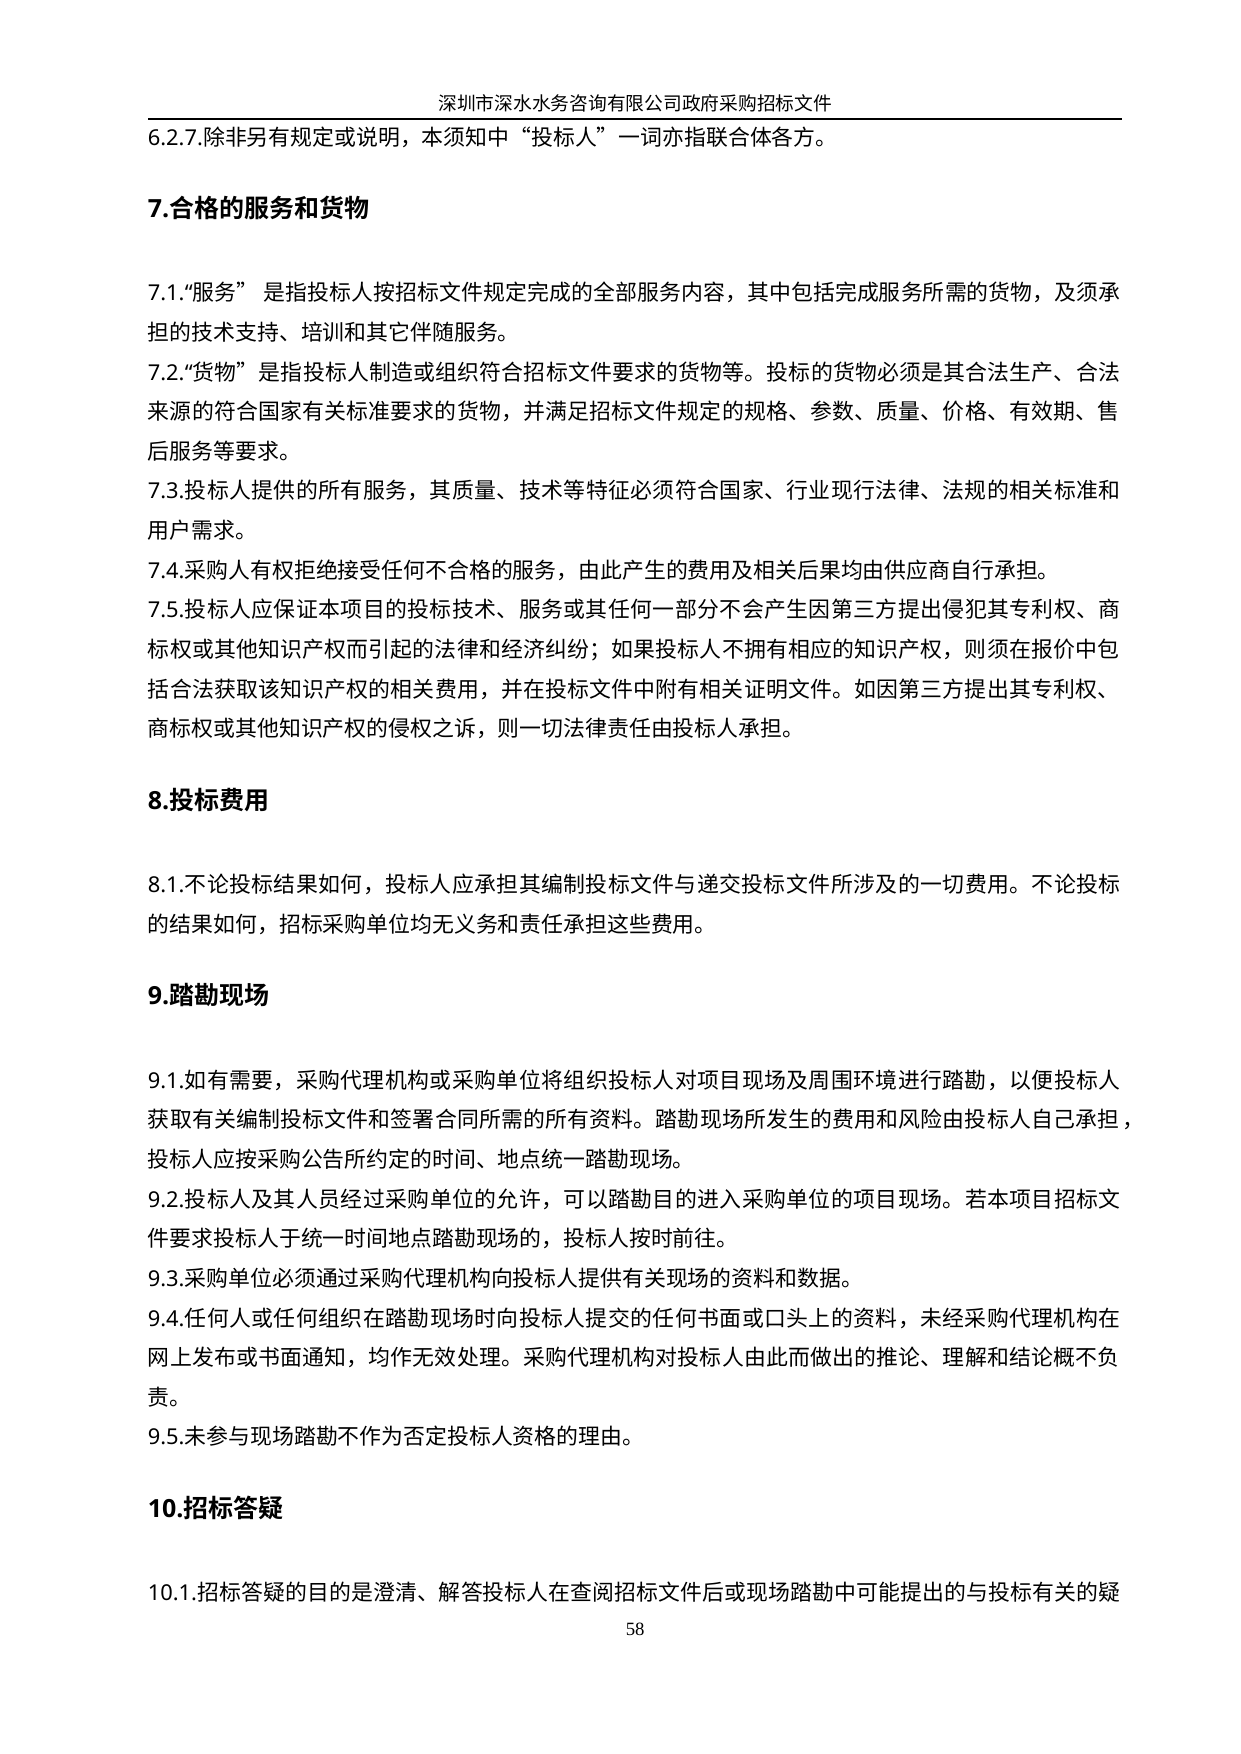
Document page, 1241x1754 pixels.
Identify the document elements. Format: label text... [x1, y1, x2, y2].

text 采购单位必须通过采购代理机构向投标人提供有关现场的资料和数据。 [148, 1261, 1122, 1293]
text “服务” 是指投标人按招标文件规定完成的全部服务内容，其中包括完成服务所需的货物，及须承担的技术支持、培训和其它伴随服务。 [148, 275, 1122, 347]
text 踏勘现场 [148, 976, 1122, 1012]
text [148, 1575, 1122, 1607]
text 采购人有权拒绝接受任何不合格的服务，由此产生的费用及相关后果均由供应商自行承担。 [148, 553, 1122, 584]
text 投标人提供的所有服务，其质量、技术等特征必须符合国家、行业现行法律、法规的相关标准和用户需求。 [148, 473, 1122, 545]
text 如有需要，采购代理机构或采购单位将组织投标人对项目现场及周围环境进行踏勘，以便投标人获取有关编制投标文件和签署合同所需的所有资料。踏勘现场所发生的费用和风险由投标人自己承担，投标人应按采购公告所约定的时间、地点统一踏勘现场。 [148, 1063, 1122, 1174]
text 任何人或任何组织在踏勘现场时向投标人提交的任何书面或口头上的资料，未经采购代理机构在网上发布或书面通知，均作无效处理。采购代理机构对投标人由此而做出的推论、理解和结论概不负责。 [148, 1301, 1122, 1411]
text 招标答疑 [148, 1488, 1122, 1524]
text “货物”是指投标人制造或组织符合招标文件要求的货物等。投标的货物必须是其合法生产、合法来源的符合国家有关标准要求的货物，并满足招标文件规定的规格、参数、质量、价格、有效期、售后服务等要求。 [148, 355, 1122, 466]
text 投标人应保证本项目的投标技术、服务或其任何一部分不会产生因第三方提出侵犯其专利权、商标权或其他知识产权而引起的法律和经济纠纷；如果投标人不拥有相应的知识产权，则须在报价中包括合法获取该知识产权的相关费用，并在投标文件中附有相关证明文件。如因第三方提出其专利权、商标权或其他知识产权的侵权之诉，则一切法律责任由投标人承担。 [148, 592, 1122, 743]
text 投标费用 [148, 780, 1122, 816]
text 不论投标结果如何，投标人应承担其编制投标文件与递交投标文件所涉及的一切费用。不论投标的结果如何，招标采购单位均无义务和责任承担这些费用。 [148, 867, 1122, 938]
text 除非另有规定或说明，本须知中“投标人”一词亦指联合体各方。 [148, 120, 1122, 151]
text 投标人及其人员经过采购单位的允许，可以踏勘目的进入采购单位的项目现场。若本项目招标文件要求投标人于统一时间地点踏勘现场的，投标人按时前往。 [148, 1182, 1122, 1253]
text 合格的服务和货物 [148, 188, 1122, 224]
text 未参与现场踏勘不作为否定投标人资格的理由。 [148, 1419, 1122, 1451]
